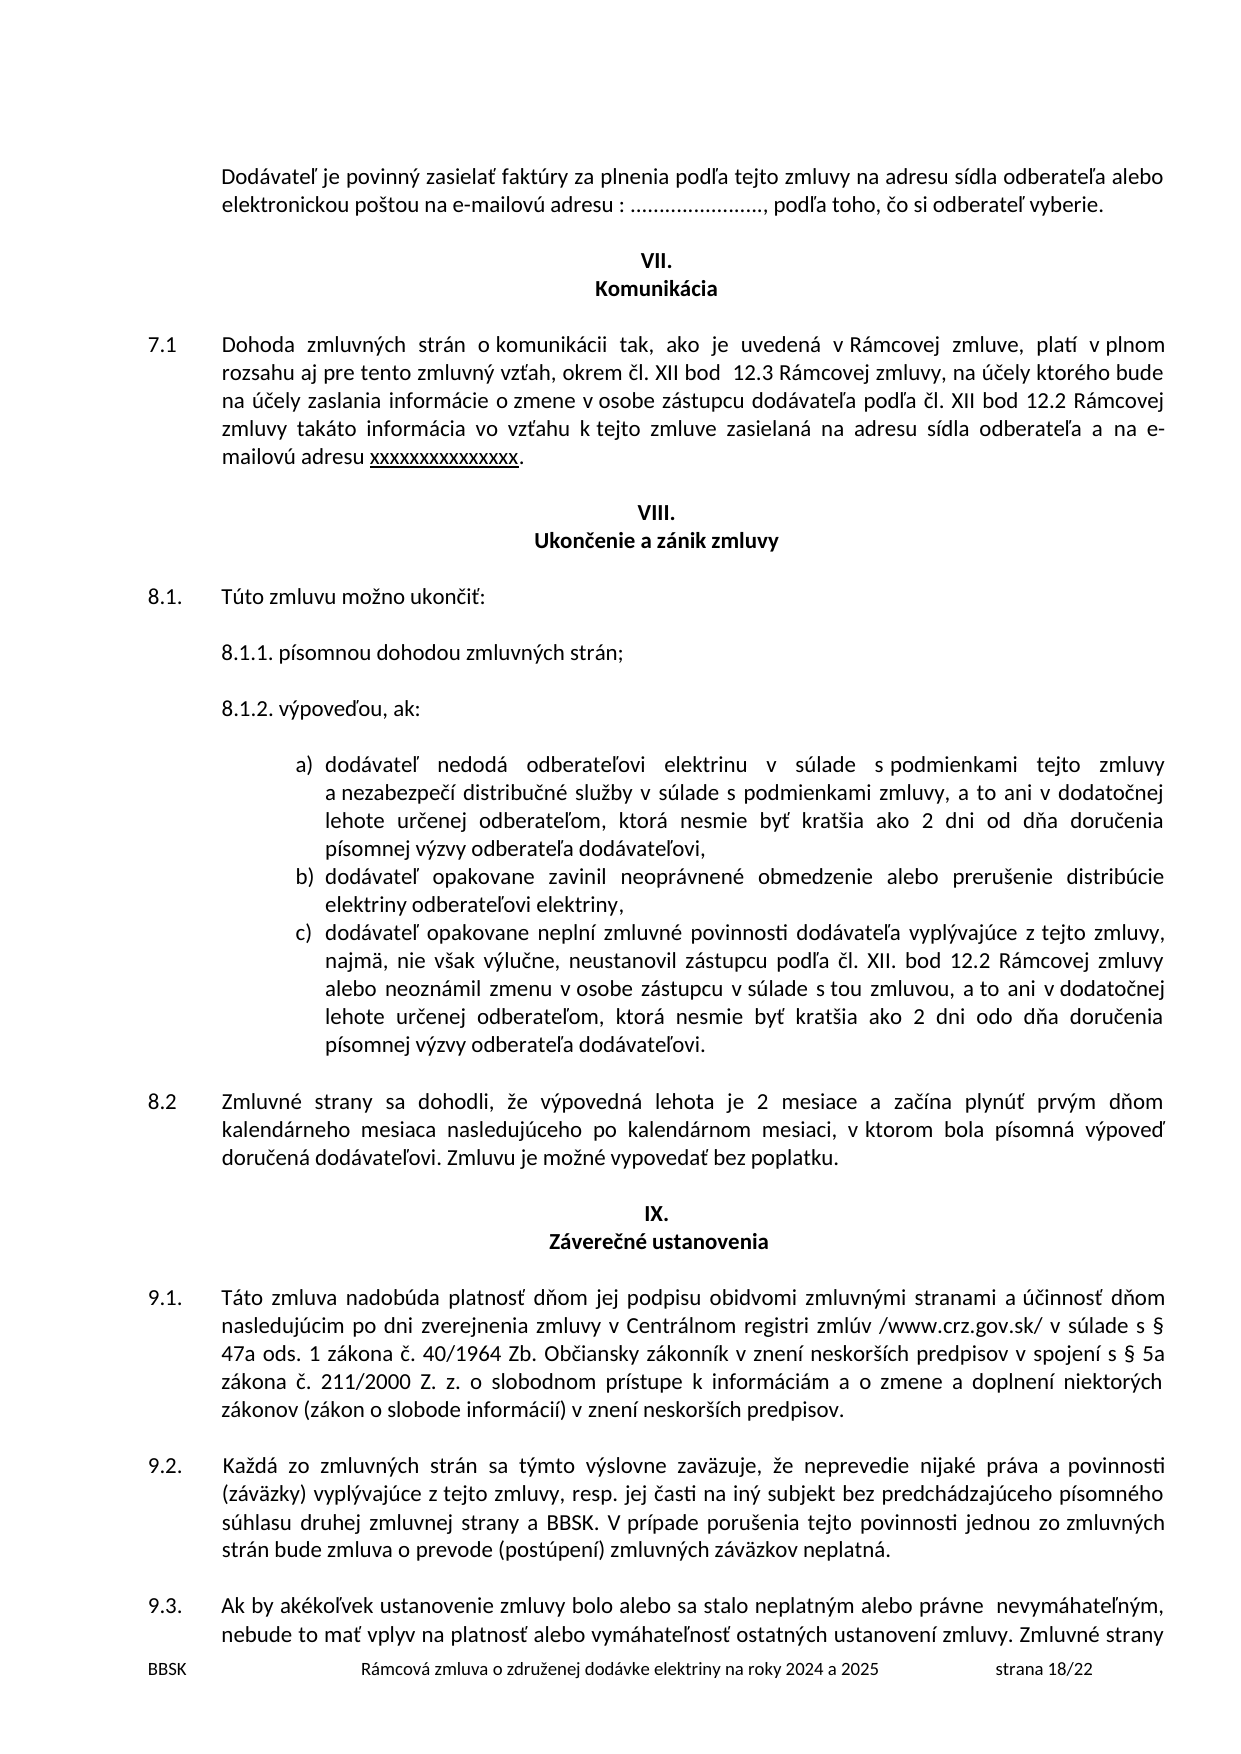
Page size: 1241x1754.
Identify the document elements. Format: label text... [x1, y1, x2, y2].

text 9.2. Každá zo zmluvných strán sa týmto výslovne zaväzuje, že neprevedie nijaké práva a povinnosti (záväzky) vyplývajúce z tejto zmluvy, resp. jej časti na iný subjekt bez predchádzajúceho písomného súhlasu druhej zmluvnej strany a BBSK. V prípade porušenia tejto povinnosti jednou zo zmluvných strán bude zmluva o prevode (postúpení) zmluvných záväzkov neplatná. [148, 1452, 1165, 1564]
text c) dodávateľ opakovane neplní zmluvné povinnosti dodávateľa vyplývajúce z tejto zmluvy, najmä, nie však výlučne, neustanovil zástupcu podľa čl. XII. bod 12.2 Rámcovej zmluvy alebo neoznámil zmenu v osobe zástupcu v súlade s tou zmluvou, a to ani v dodatočnej lehote určenej odberateľom, ktorá nesmie byť kratšia ako 2 dni odo dňa doručenia písomnej výzvy odberateľa dodávateľovi. [295, 918, 1165, 1058]
text 8.2 Zmluvné strany sa dohodli, že výpovedná lehota je 2 mesiace a začína plynúť prvým dňom kalendárneho mesiaca nasledujúceho po kalendárnom mesiaci, v ktorom bola písomná výpoveď doručená dodávateľovi. Zmluvu je možné vypovedať bez poplatku. [148, 1087, 1165, 1171]
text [148, 1592, 1165, 1648]
text 8.1.2. výpoveďou, ak: [148, 694, 1165, 722]
text 8.1. Túto zmluvu možno ukončiť: [148, 582, 1165, 610]
text VIII. [148, 498, 1165, 526]
text 7.1 Dohoda zmluvných strán o komunikácii tak, ako je uvedená v Rámcovej zmluve, platí v plnom rozsahu aj pre tento zmluvný vzťah, okrem čl. XII bod 12.3 Rámcovej zmluvy, na účely ktorého bude na účely zaslania informácie o zmene v osobe zástupcu dodávateľa podľa čl. XII bod 12.2 Rámcovej zmluvy takáto informácia vo vzťahu k tejto zmluve zasielaná na adresu sídla odberateľa a na e-mailovú adresu xxxxxxxxxxxxxxx. [148, 330, 1165, 470]
text 8.1.1. písomnou dohodou zmluvných strán; [148, 638, 1165, 666]
text Dodávateľ je povinný zasielať faktúry za plnenia podľa tejto zmluvy na adresu sídla odberateľa alebo elektronickou poštou na e-mailovú adresu : ......................., podľa toho, čo si odberateľ vyberie. [221, 162, 1165, 218]
text Komunikácia [148, 274, 1165, 302]
text Ukončenie a zánik zmluvy [148, 526, 1165, 554]
text VII. [148, 246, 1165, 274]
text a) dodávateľ nedodá odberateľovi elektrinu v súlade s podmienkami tejto zmluvy a nezabezpečí distribučné služby v súlade s podmienkami zmluvy, a to ani v dodatočnej lehote určenej odberateľom, ktorá nesmie byť kratšia ako 2 dni od dňa doručenia písomnej výzvy odberateľa dodávateľovi, [295, 750, 1165, 862]
text 9.1. Táto zmluva nadobúda platnosť dňom jej podpisu obidvomi zmluvnými stranami a účinnosť dňom nasledujúcim po dni zverejnenia zmluvy v Centrálnom registri zmlúv /www.crz.gov.sk/ v súlade s § 47a ods. 1 zákona č. 40/1964 Zb. Občiansky zákonník v znení neskorších predpisov v spojení s § 5a zákona č. 211/2000 Z. z. o slobodnom prístupe k informáciám a o zmene a doplnení niektorých zákonov (zákon o slobode informácií) v znení neskorších predpisov. [148, 1283, 1165, 1423]
text Záverečné ustanovenia [148, 1227, 1165, 1255]
text IX. [148, 1199, 1165, 1227]
text b) dodávateľ opakovane zavinil neoprávnené obmedzenie alebo prerušenie distribúcie elektriny odberateľovi elektriny, [295, 862, 1165, 918]
